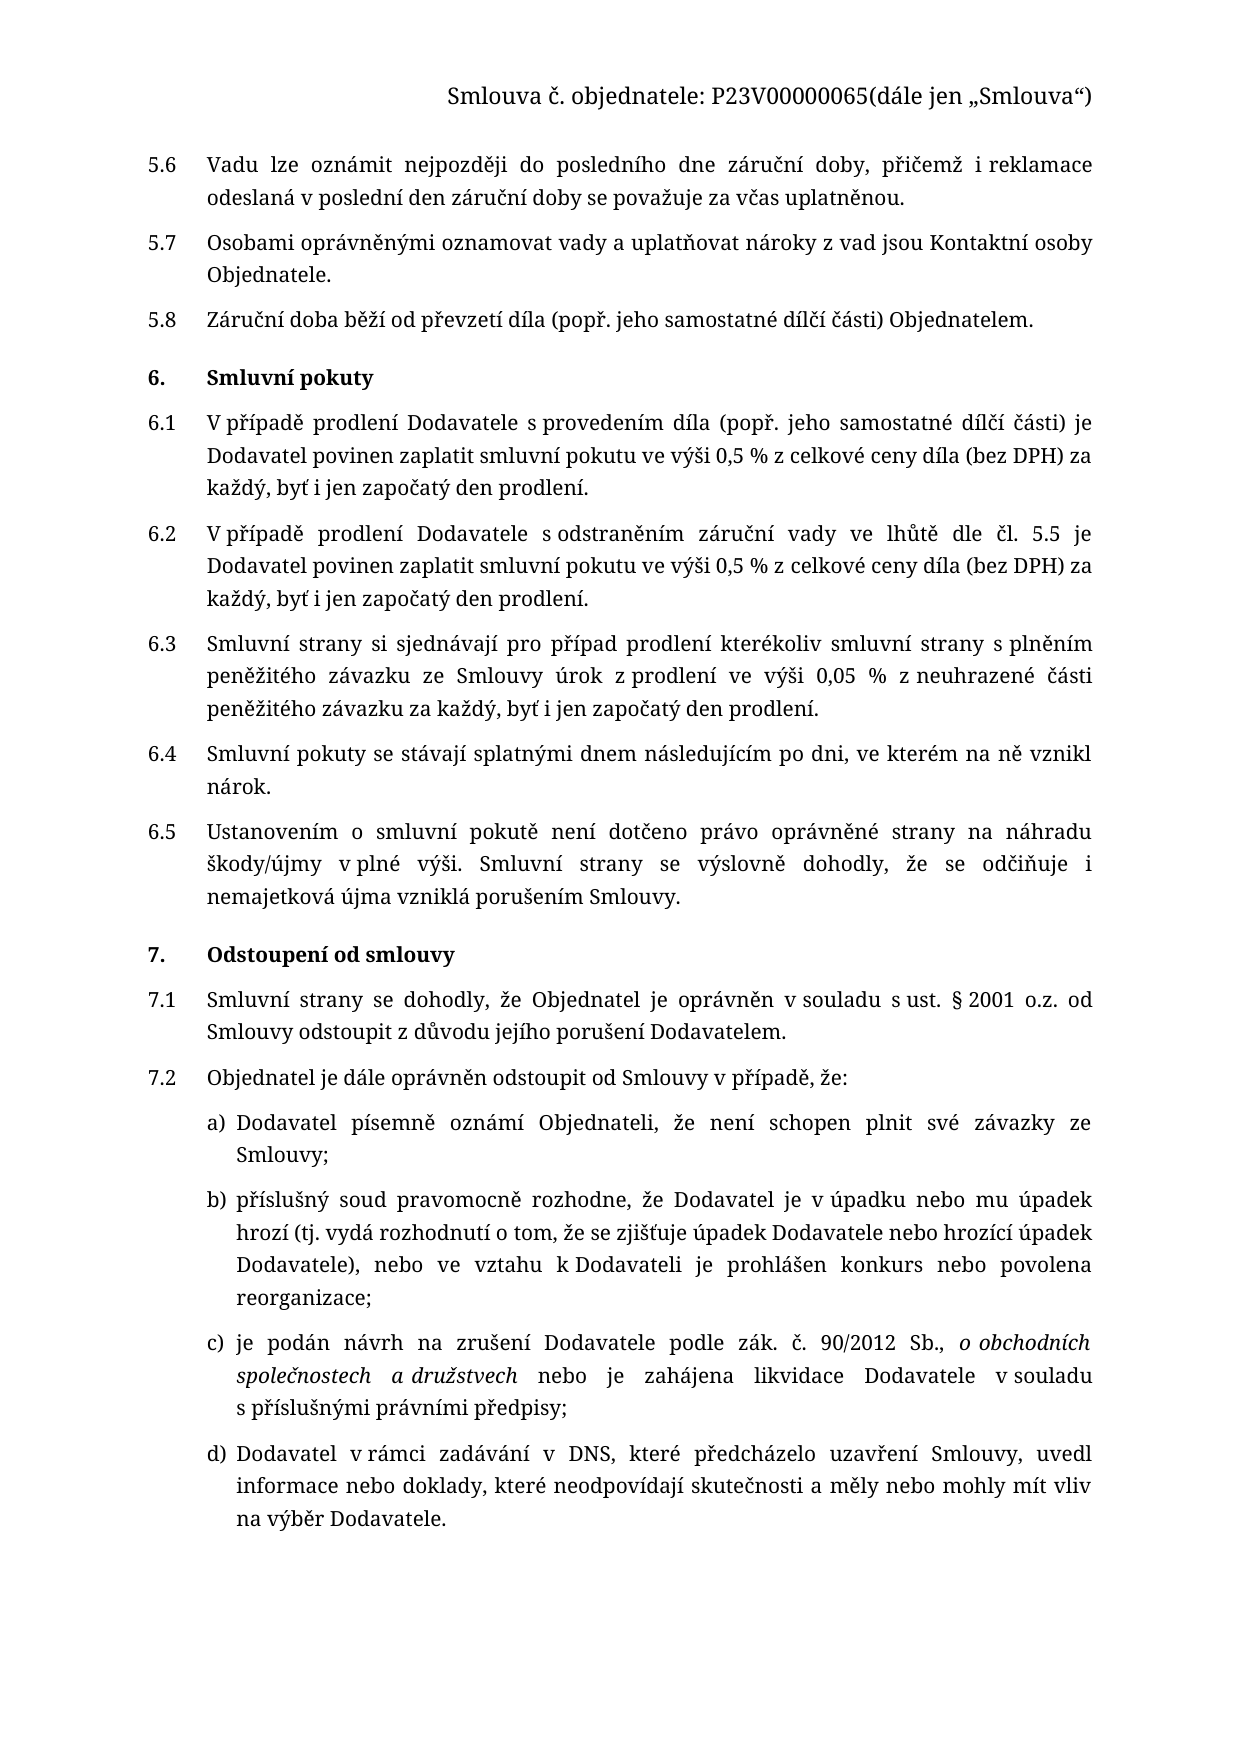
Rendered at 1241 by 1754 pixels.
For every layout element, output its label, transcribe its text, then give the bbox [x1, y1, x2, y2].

list Smluvní pokuty se stávají splatnými dnem následujícím po dni, ve kterém na ně vznikl nárok. [148, 739, 1093, 800]
list Dodavatel v rámci zadávání v DNS, které předcházelo uzavření Smlouvy, uvedl informace nebo doklady, které neodpovídají skutečnosti a měly nebo mohly mít vliv na výběr Dodavatele. [207, 1439, 1093, 1532]
list je podán návrh na zrušení Dodavatele podle zák. č. 90/2012 Sb., o obchodních společnostech a družstvech nebo je zahájena likvidace Dodavatele v souladu s příslušnými právními předpisy; [207, 1328, 1093, 1422]
list Objednatel je dále oprávněn odstoupit od Smlouvy v případě, že: [148, 1063, 1093, 1091]
list příslušný soud pravomocně rozhodne, že Dodavatel je v úpadku nebo mu úpadek hrozí (tj. vydá rozhodnutí o tom, že se zjišťuje úpadek Dodavatele nebo hrozící úpadek Dodavatele), nebo ve vztahu k Dodavateli je prohlášen konkurs nebo povolena reorganizace; [207, 1185, 1093, 1312]
list Odstoupení od smlouvy [148, 940, 1093, 968]
list Záruční doba běží od převzetí díla (popř. jeho samostatné dílčí části) Objednatelem. [148, 306, 1093, 334]
list Vadu lze oznámit nejpozději do posledního dne záruční doby, přičemž i reklamace odeslaná v poslední den záruční doby se považuje za včas uplatněnou. [148, 150, 1093, 211]
list Osobami oprávněnými oznamovat vady a uplatňovat nároky z vad jsou Kontaktní osoby Objednatele. [148, 228, 1093, 289]
list Dodavatel písemně oznámí Objednateli, že není schopen plnit své závazky ze Smlouvy; [207, 1108, 1093, 1169]
list Smluvní pokuty [148, 363, 1093, 392]
list Smluvní strany se dohodly, že Objednatel je oprávněn v souladu s ust. § 2001 o.z. od Smlouvy odstoupit z důvodu jejího porušení Dodavatelem. [148, 985, 1093, 1046]
list V případě prodlení Dodavatele s odstraněním záruční vady ve lhůtě dle čl. 5.5 je Dodavatel povinen zaplatit smluvní pokutu ve výši 0,5 % z celkové ceny díla (bez DPH) za každý, byť i jen započatý den prodlení. [148, 519, 1093, 612]
list Ustanovením o smluvní pokutě není dotčeno právo oprávněné strany na náhradu škody/újmy v plné výši. Smluvní strany se výslovně dohodly, že se odčiňuje i nemajetková újma vzniklá porušením Smlouvy. [148, 817, 1093, 911]
list Smluvní strany si sjednávají pro případ prodlení kterékoliv smluvní strany s plněním peněžitého závazku ze Smlouvy úrok z prodlení ve výši 0,05 % z neuhrazené části peněžitého závazku za každý, byť i jen započatý den prodlení. [148, 629, 1093, 723]
list V případě prodlení Dodavatele s provedením díla (popř. jeho samostatné dílčí části) je Dodavatel povinen zaplatit smluvní pokutu ve výši 0,5 % z celkové ceny díla (bez DPH) za každý, byť i jen započatý den prodlení. [148, 408, 1093, 502]
